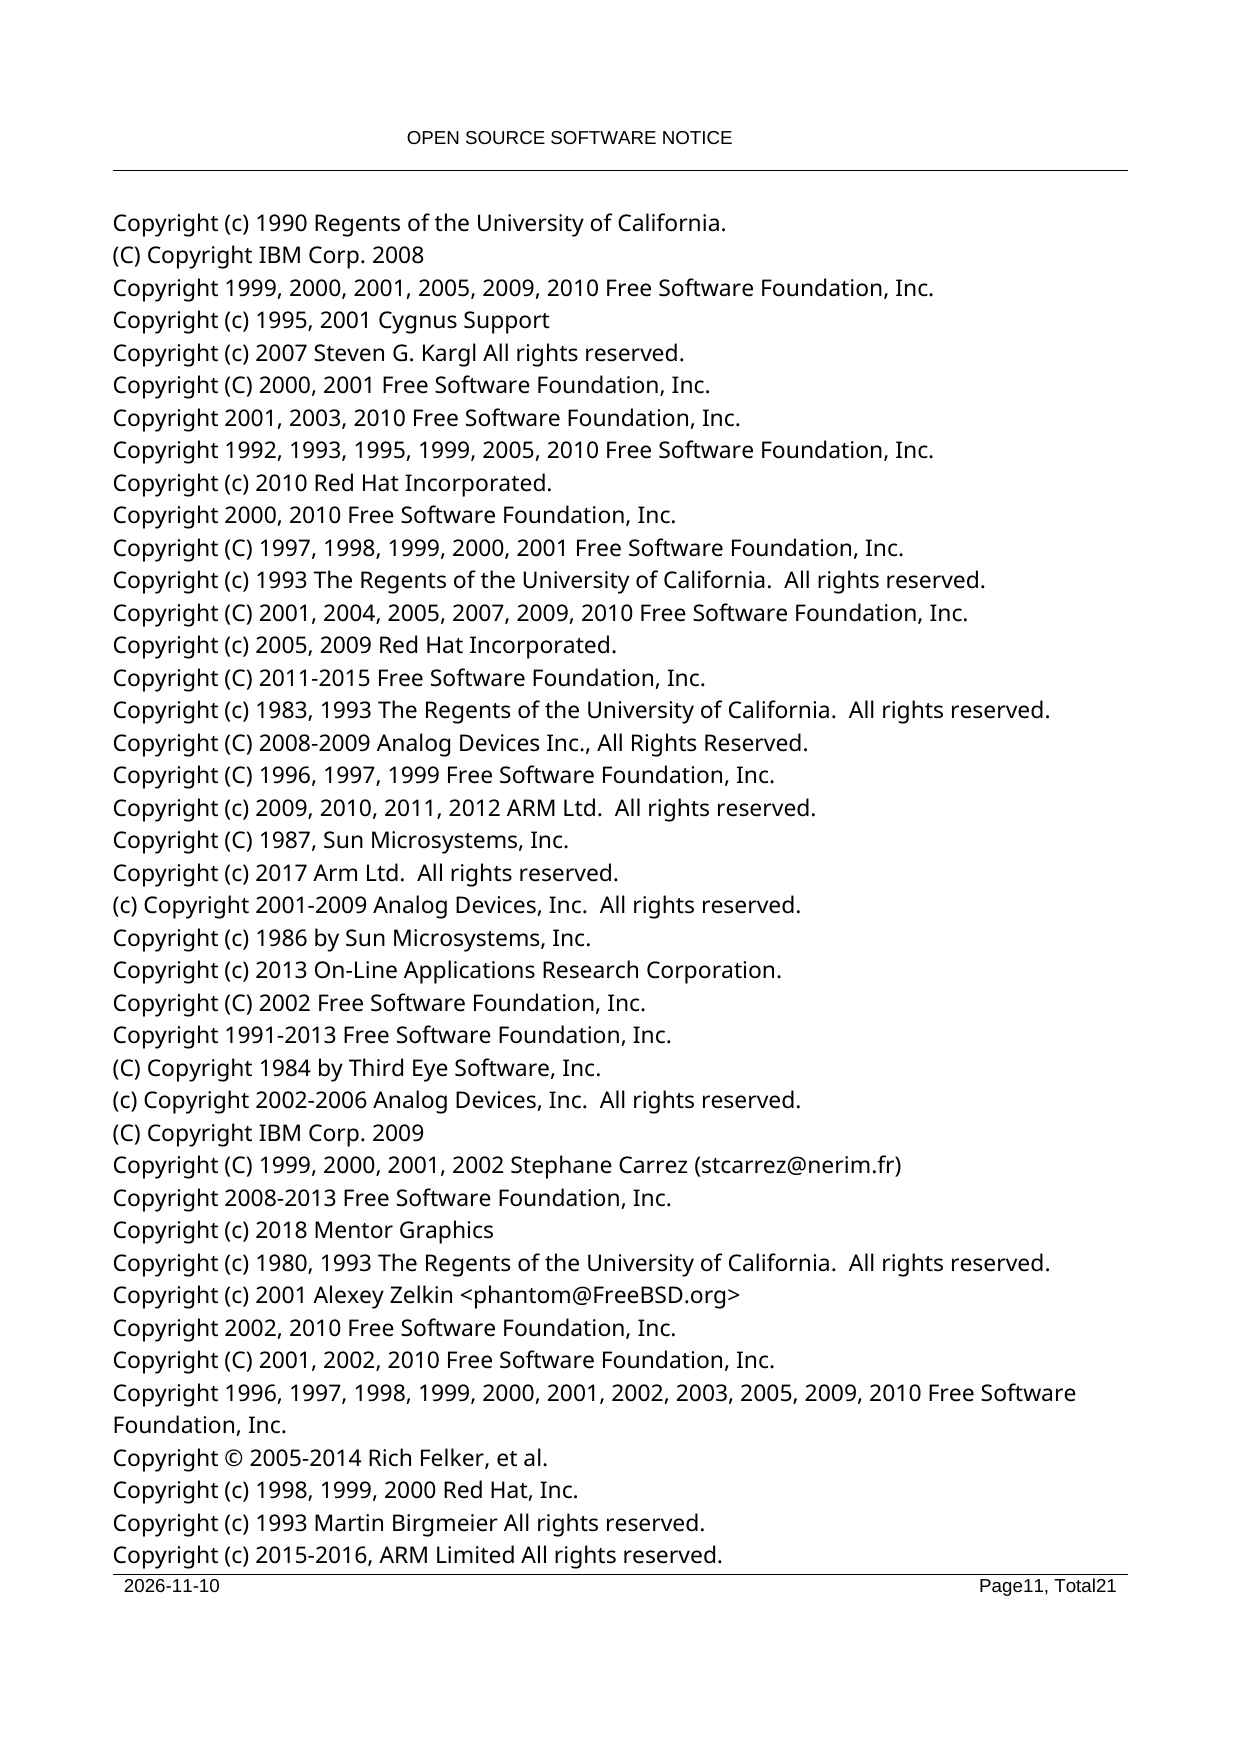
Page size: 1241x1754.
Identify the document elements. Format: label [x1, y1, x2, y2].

text [112, 206, 1128, 1571]
